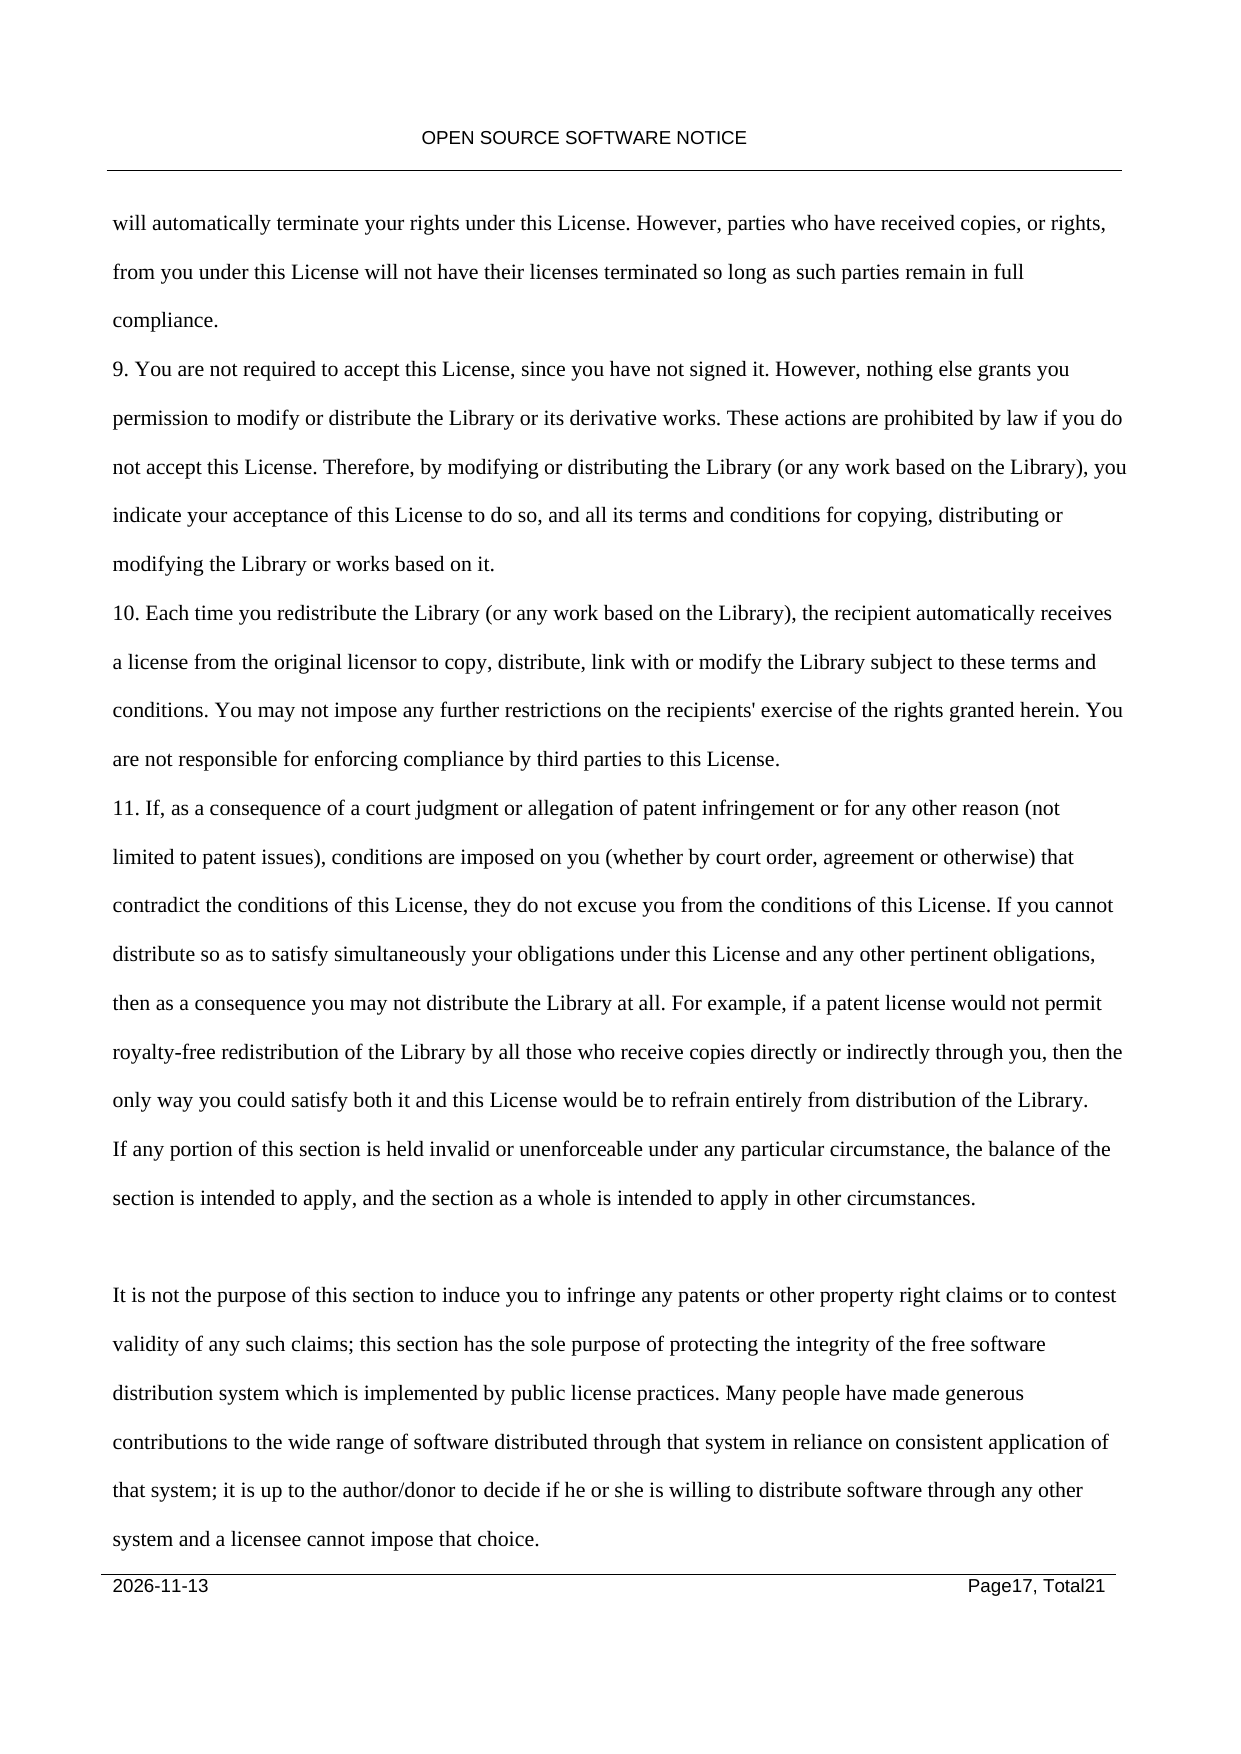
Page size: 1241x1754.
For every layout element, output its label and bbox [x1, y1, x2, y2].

text [112, 206, 1128, 1555]
